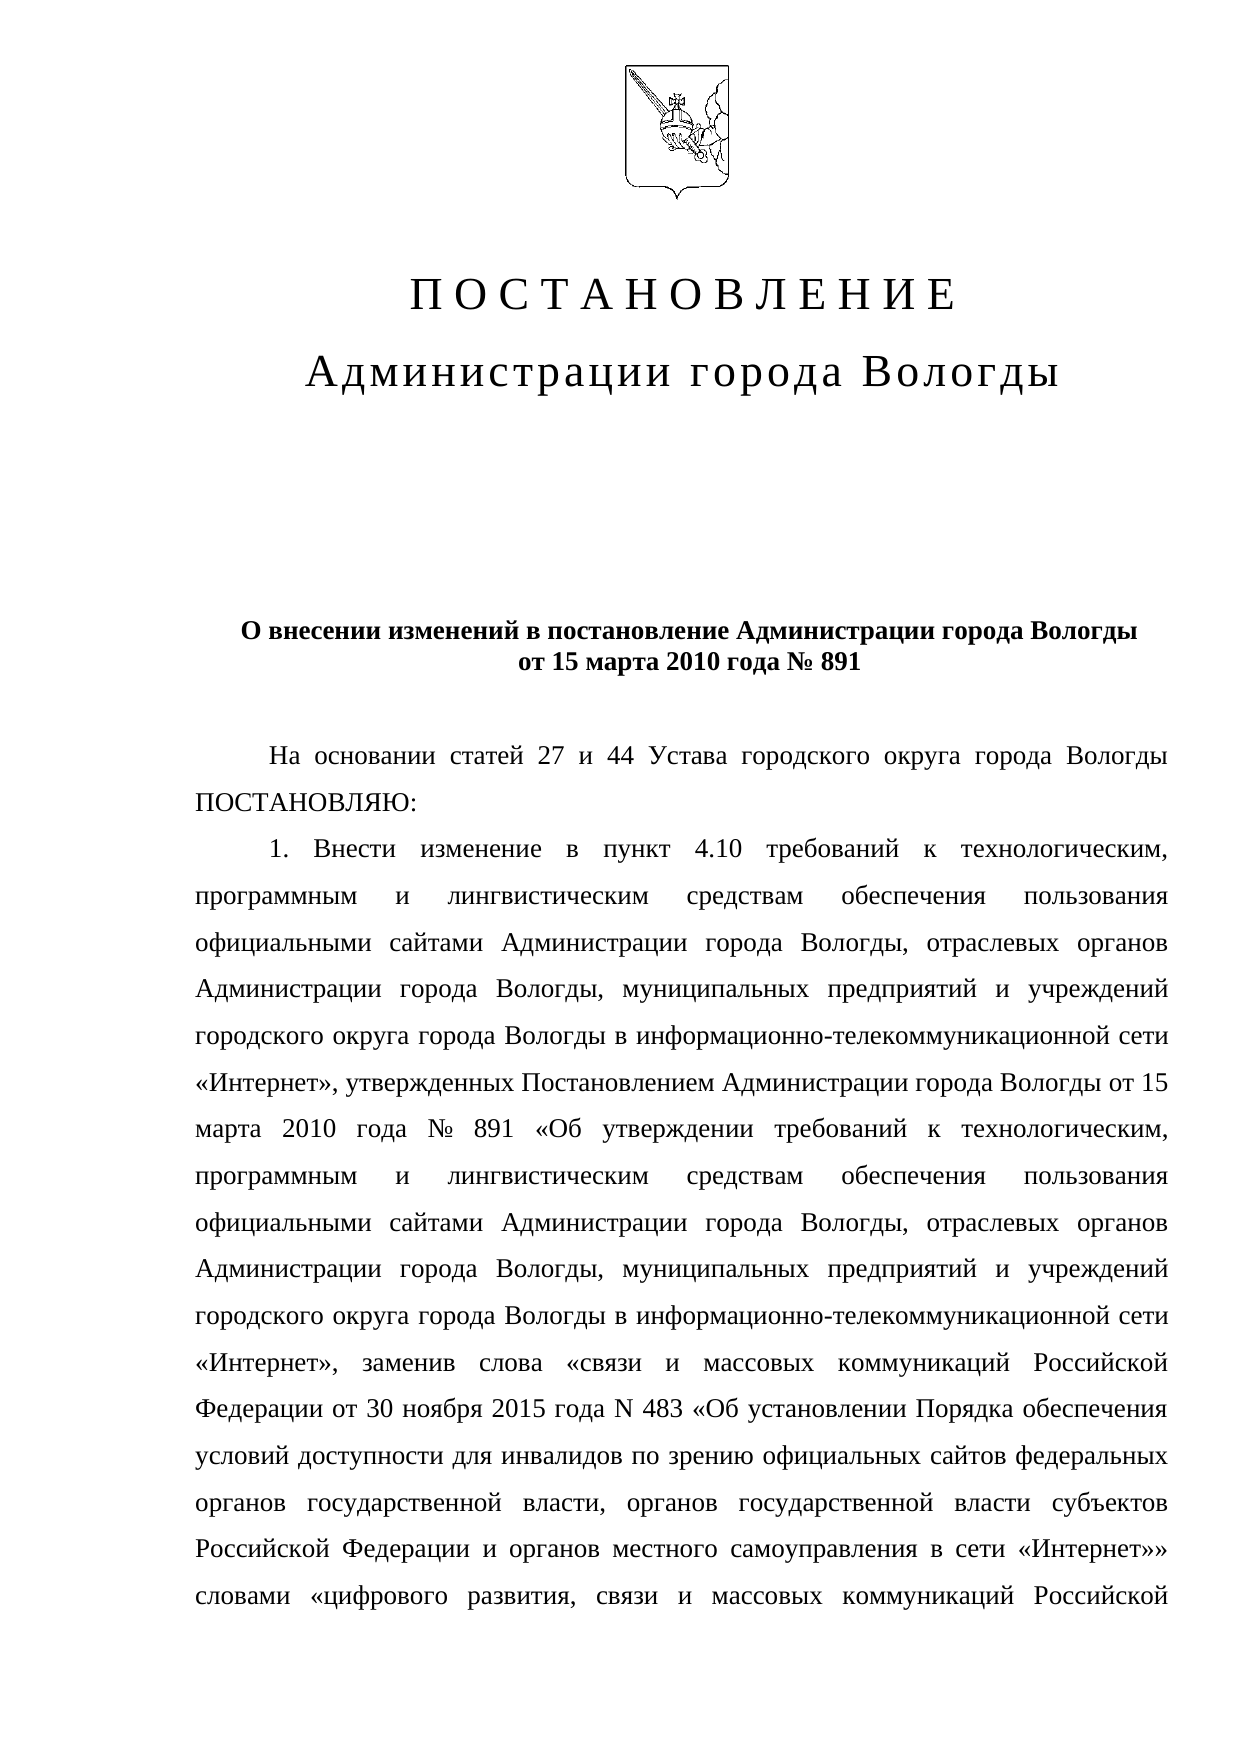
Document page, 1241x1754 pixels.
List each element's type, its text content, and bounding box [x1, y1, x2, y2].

text О внесении изменений в постановление Администрации города Вологды от 15 марта 2010 года № 891 [210, 614, 1169, 677]
text Администрации города Вологды [195, 344, 1169, 396]
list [195, 832, 1169, 1610]
text На основании статей 27 и 44 Устава городского округа города Вологды ПОСТАНОВЛЯЮ: [195, 739, 1169, 817]
text П О С Т А Н О В Л Е Н И Е [195, 267, 1169, 319]
picture [622, 62, 732, 200]
